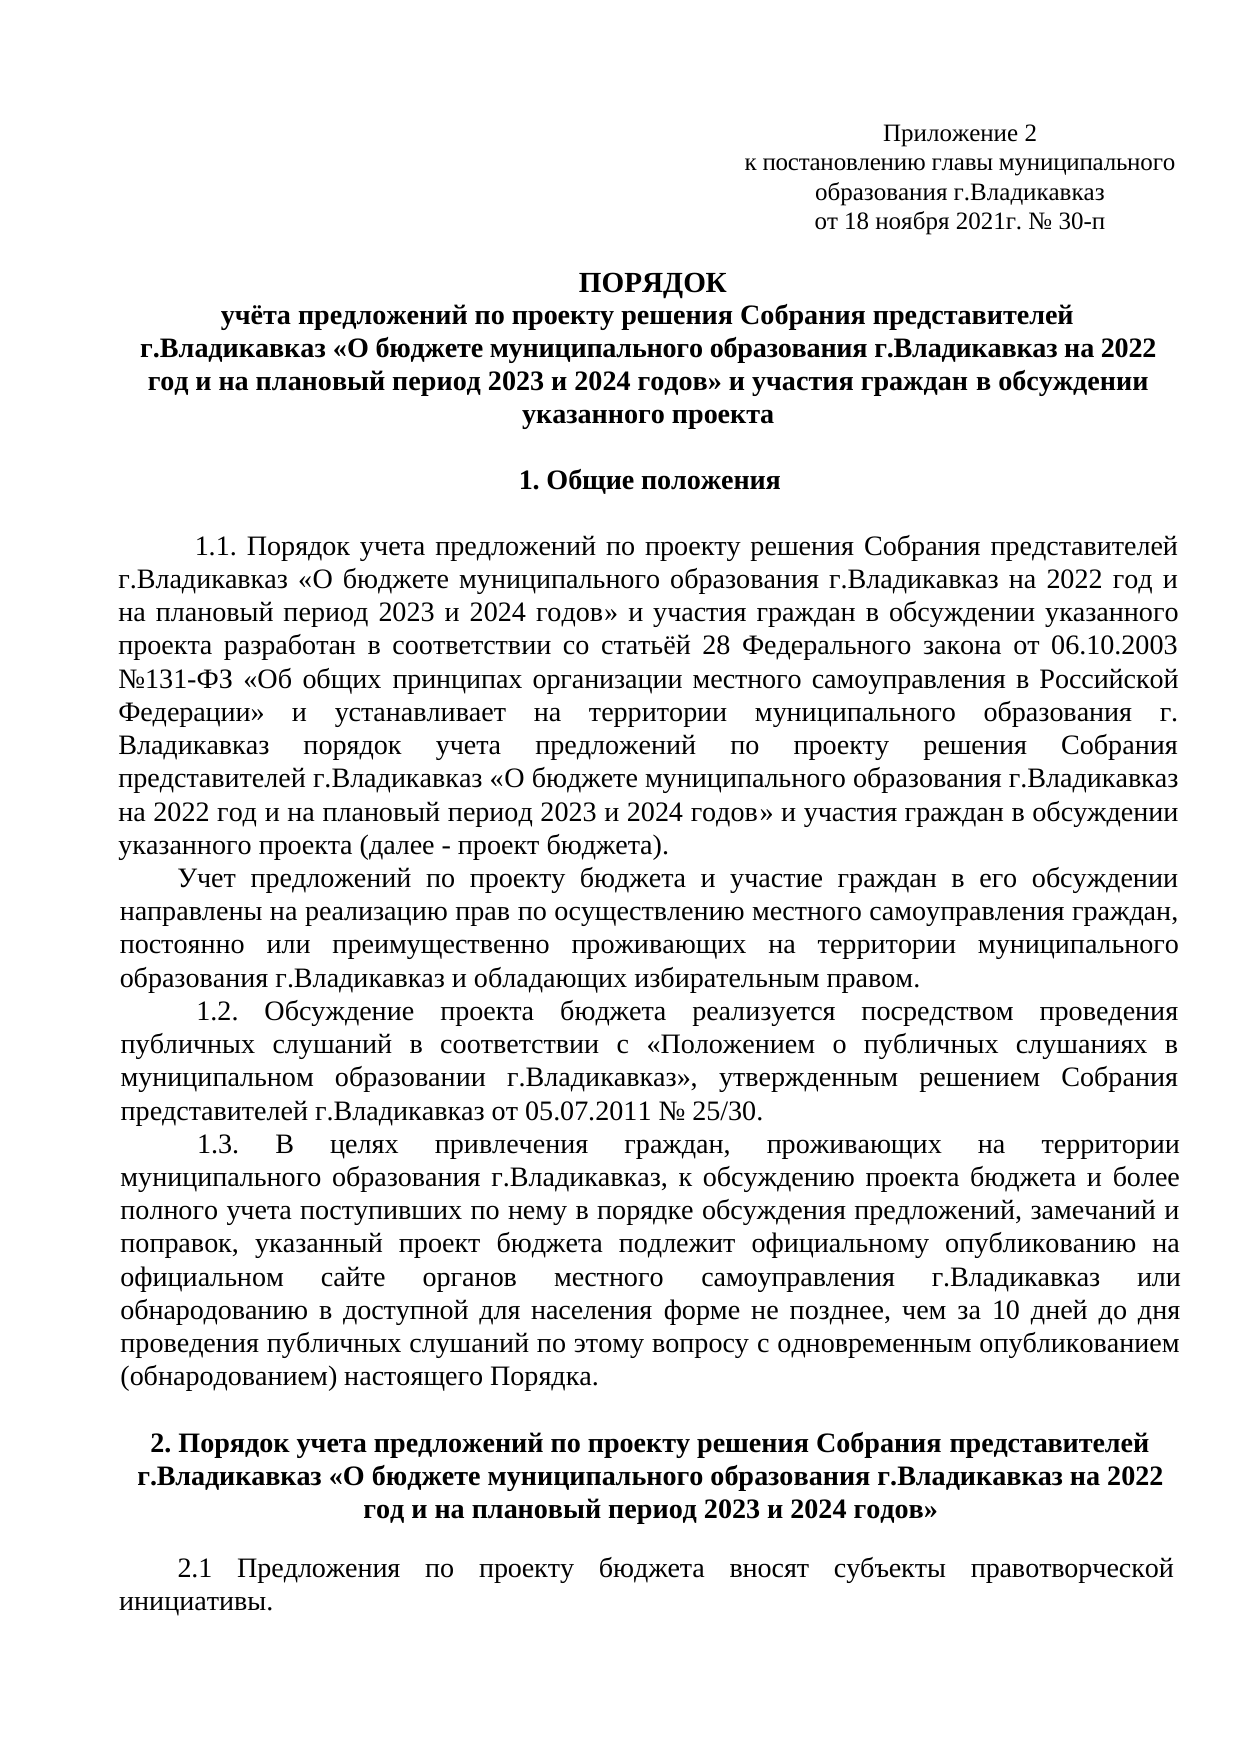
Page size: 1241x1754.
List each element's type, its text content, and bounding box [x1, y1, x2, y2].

text к постановлению главы муниципального [738, 147, 1181, 176]
text Приложение 2 [738, 118, 1181, 147]
text г.Владикавказ «О бюджете муниципального образования г.Владикавказ на 2022 год и на плановый период 2023 и 2024 годов» и участия граждан в обсуждении указанного проекта [118, 331, 1178, 430]
text 1.1. Порядок учета предложений по проекту решения Собрания представителей г.Владикавказ «О бюджете муниципального образования г.Владикавказ на 2022 год и на плановый период 2023 и 2024 годов» и участия граждан в обсуждении указанного проекта разработан в соответствии со статьёй 28 Федерального закона от 06.10.2003 №131-ФЗ «Об общих принципах организации местного самоуправления в Российской Федерации» и устанавливает на территории муниципального образования г. Владикавказ порядок учета предложений по проекту решения Собрания представителей г.Владикавказ «О бюджете муниципального образования г.Владикавказ на 2022 год и на плановый период 2023 и 2024 годов» и участия граждан в обсуждении указанного проекта (далее - проект бюджета). [118, 528, 1179, 861]
text от 18 ноября 2021г. № 30-п [738, 206, 1181, 234]
text Учет предложений по проекту бюджета и участие граждан в его обсуждении направлены на реализацию прав по осуществлению местного самоуправления граждан, постоянно или преимущественно проживающих на территории муниципального образования г.Владикавказ и обладающих избирательным правом. [119, 861, 1180, 994]
text 1.3. В целях привлечения граждан, проживающих на территории муниципального образования г.Владикавказ, к обсуждению проекта бюджета и более полного учета поступивших по нему в порядке обсуждения предложений, замечаний и поправок, указанный проект бюджета подлежит официальному опубликованию на официальном сайте органов местного самоуправления г.Владикавказ или обнародованию в доступной для населения форме не позднее, чем за 10 дней до дня проведения публичных слушаний по этому вопросу с одновременным опубликованием (обнародованием) настоящего Порядка. [120, 1127, 1181, 1392]
text ПОРЯДОК [124, 269, 1181, 298]
text учёта предложений по проекту решения Собрания представителей [118, 298, 1177, 331]
text 1.2. Обсуждение проекта бюджета реализуется посредством проведения публичных слушаний в соответствии с «Положением о публичных слушаниях в муниципальном образовании г.Владикавказ», утвержденным решением Собрания представителей г.Владикавказ от 05.07.2011 № 25/30. [120, 994, 1179, 1127]
text 2.1 Предложения по проекту бюджета вносят субъекты правотворческой инициативы. [119, 1550, 1174, 1617]
text 2. Порядок учета предложений по проекту решения Собрания представителей г.Владикавказ «О бюджете муниципального образования г.Владикавказ на 2022 год и на плановый период 2023 и 2024 годов» [118, 1426, 1181, 1525]
text образования г.Владикавказ [738, 176, 1181, 206]
text 1. Общие положения [118, 463, 1181, 496]
